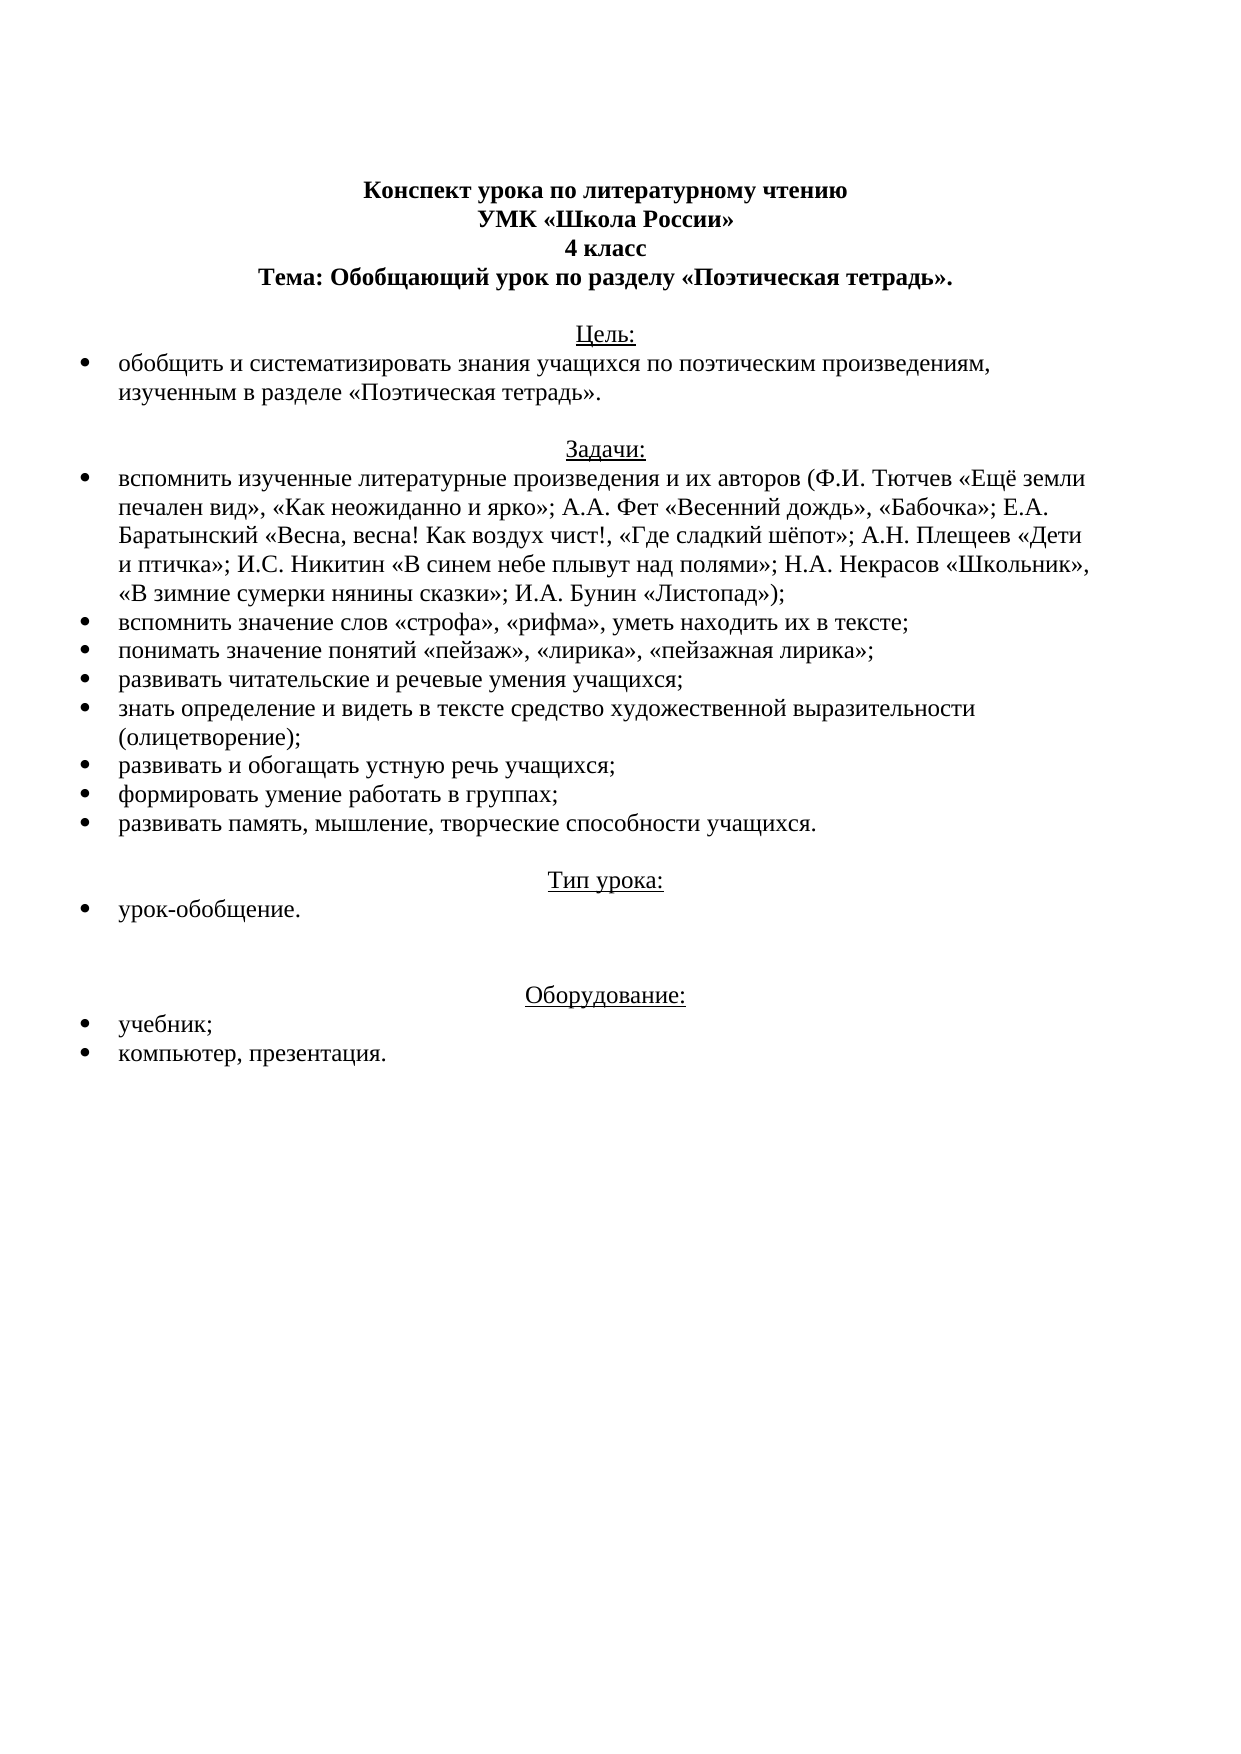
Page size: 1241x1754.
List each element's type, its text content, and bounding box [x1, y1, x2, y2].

list урок-обобщение. [81, 894, 1093, 923]
text Тип урока: [118, 866, 1093, 894]
list обобщить и систематизировать знания учащихся по поэтическим произведениям, изученным в разделе «Поэтическая тетрадь». [81, 348, 1093, 406]
text Оборудование: [118, 981, 1093, 1009]
text Конспект урока по литературному чтению [118, 176, 1093, 204]
list вспомнить изученные литературные произведения и их авторов (Ф.И. Тютчев «Ещё земли печален вид», «Как неожиданно и ярко»; А.А. Фет «Весенний дождь», «Бабочка»; Е.А. Баратынский «Весна, весна! Как воздух чист!, «Где сладкий шёпот»; А.Н. Плещеев «Дети и птичка»; И.С. Никитин «В синем небе плывут над полями»; Н.А. Некрасов «Школьник», «В зимние сумерки нянины сказки»; И.А. Бунин «Листопад»); [81, 463, 1093, 607]
text Тема: Обобщающий урок по разделу «Поэтическая тетрадь». [118, 262, 1093, 291]
list учебник; [81, 1009, 1093, 1038]
list развивать и обогащать устную речь учащихся; [81, 751, 1093, 779]
list знать определение и видеть в тексте средство художественной выразительности (олицетворение); [81, 693, 1093, 751]
text Цель: [118, 319, 1093, 348]
text Задачи: [118, 434, 1093, 463]
list понимать значение понятий «пейзаж», «лирика», «пейзажная лирика»; [81, 636, 1093, 664]
text 4 класс [118, 233, 1093, 262]
list развивать читательские и речевые умения учащихся; [81, 664, 1093, 693]
list формировать умение работать в группах; [81, 779, 1093, 808]
text УМК «Школа России» [118, 204, 1093, 233]
list вспомнить значение слов «строфа», «рифма», уметь находить их в тексте; [81, 607, 1093, 636]
list компьютер, презентация. [81, 1038, 1093, 1067]
list развивать память, мышление, творческие способности учащихся. [81, 808, 1093, 837]
